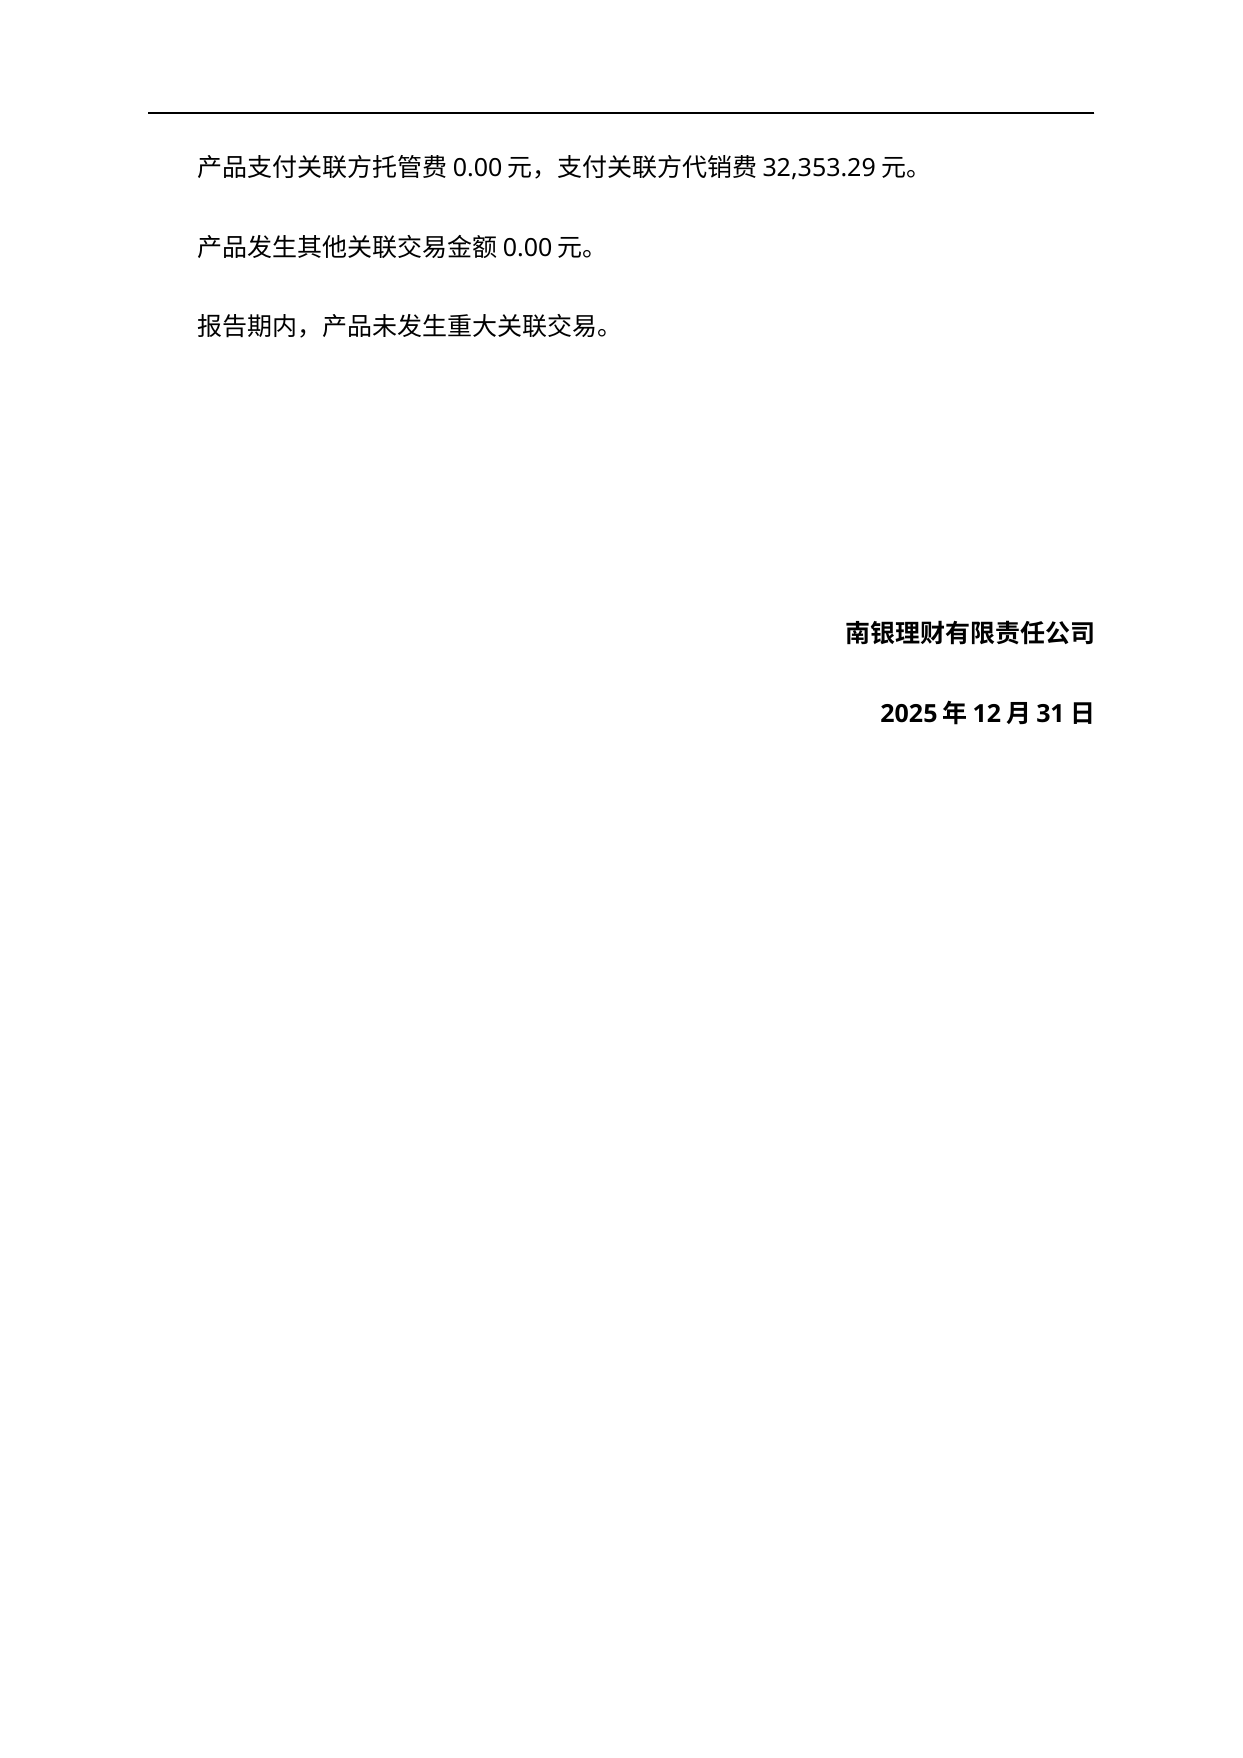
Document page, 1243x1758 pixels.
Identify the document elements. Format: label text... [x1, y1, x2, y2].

text 南银理财有限责任公司 [148, 614, 1094, 650]
text 产品发生其他关联交易金额0.00元。 [148, 227, 1094, 263]
text 产品支付关联方托管费0.00元，支付关联方代销费32,353.29元。 [148, 148, 1094, 184]
text 报告期内，产品未发生重大关联交易。 [148, 306, 1094, 343]
text 2025年12月31日 [148, 693, 1094, 729]
